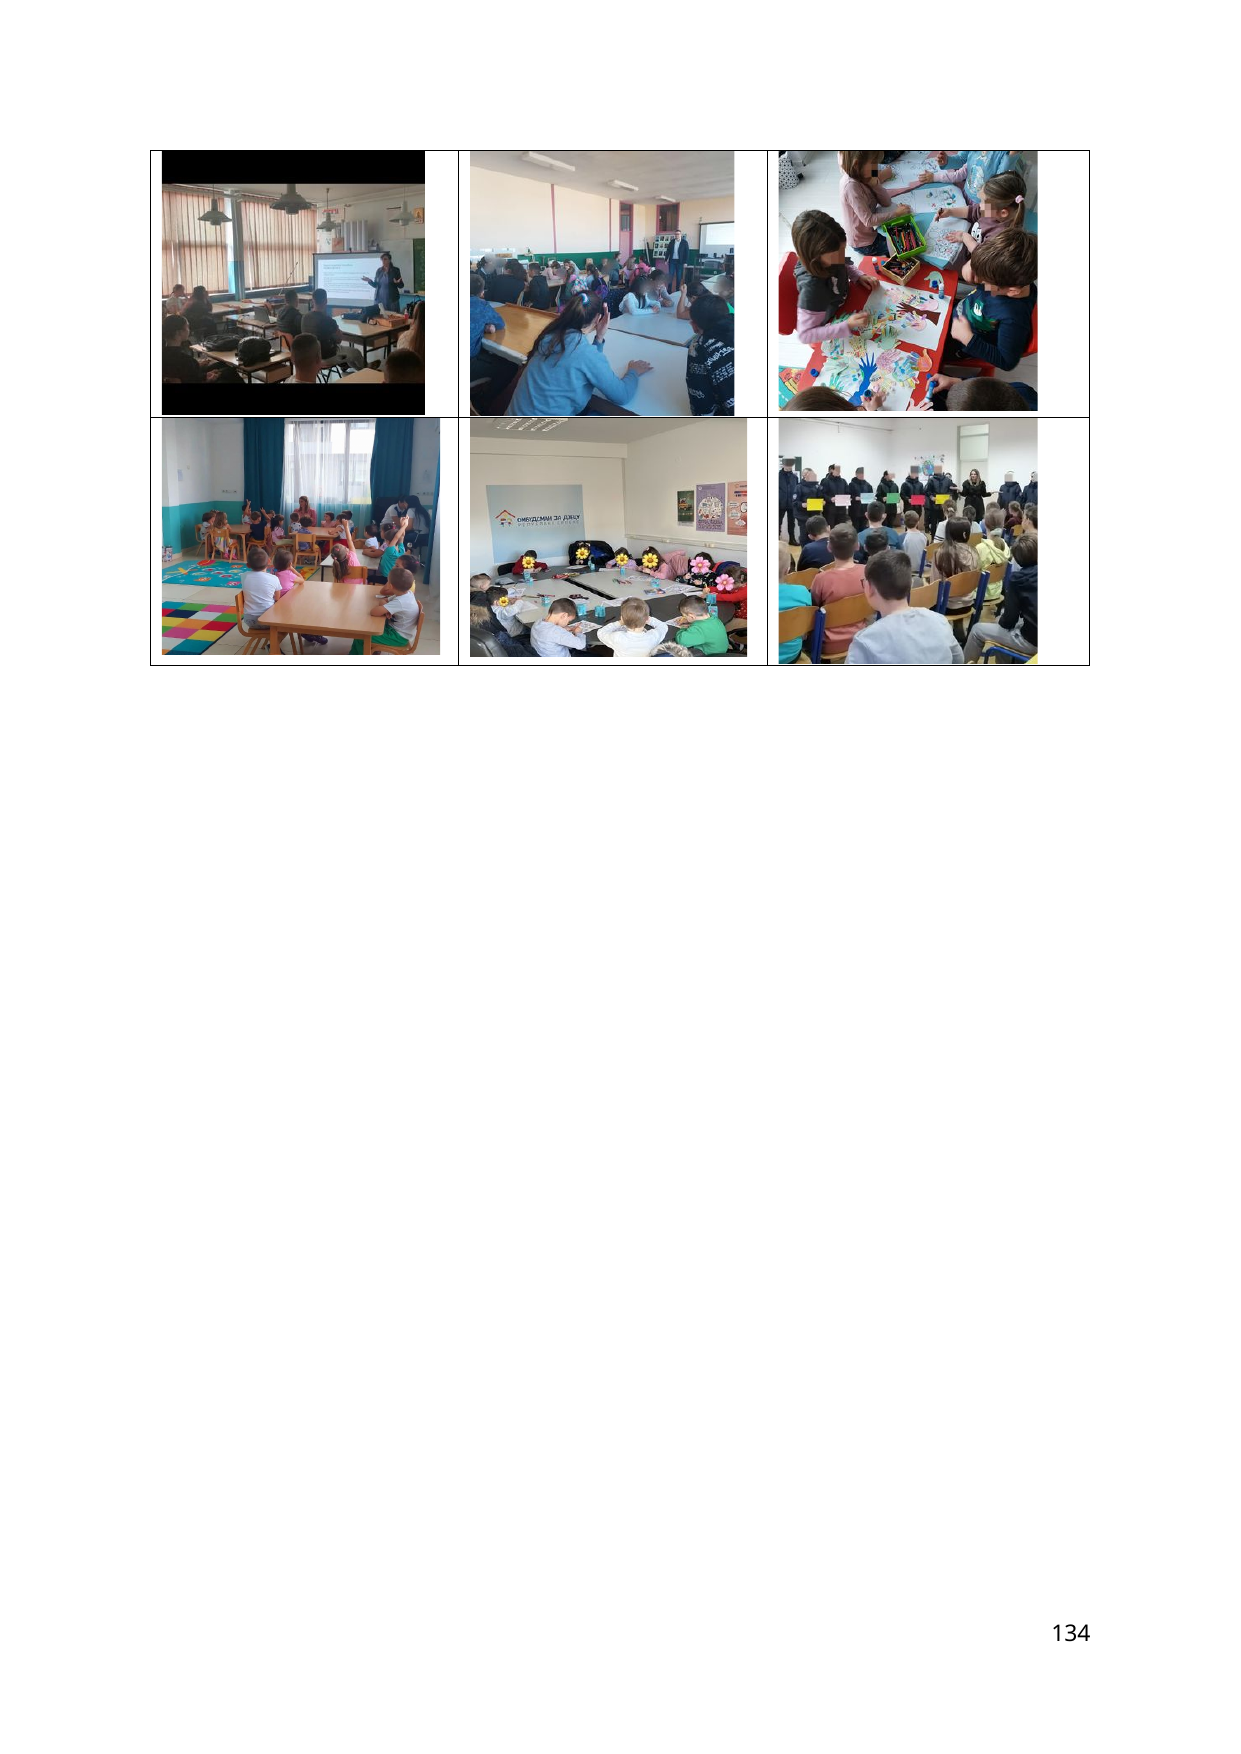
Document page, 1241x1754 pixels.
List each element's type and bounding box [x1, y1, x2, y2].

table_cell [459, 418, 767, 665]
picture [161, 151, 425, 415]
table_cell [459, 151, 767, 417]
picture [470, 418, 748, 657]
table_cell [151, 418, 458, 665]
picture [470, 151, 735, 416]
table_cell [151, 151, 458, 417]
picture [161, 418, 441, 655]
table_cell [768, 418, 1089, 665]
table_cell [768, 151, 1089, 417]
picture [778, 151, 1038, 411]
picture [778, 418, 1038, 664]
